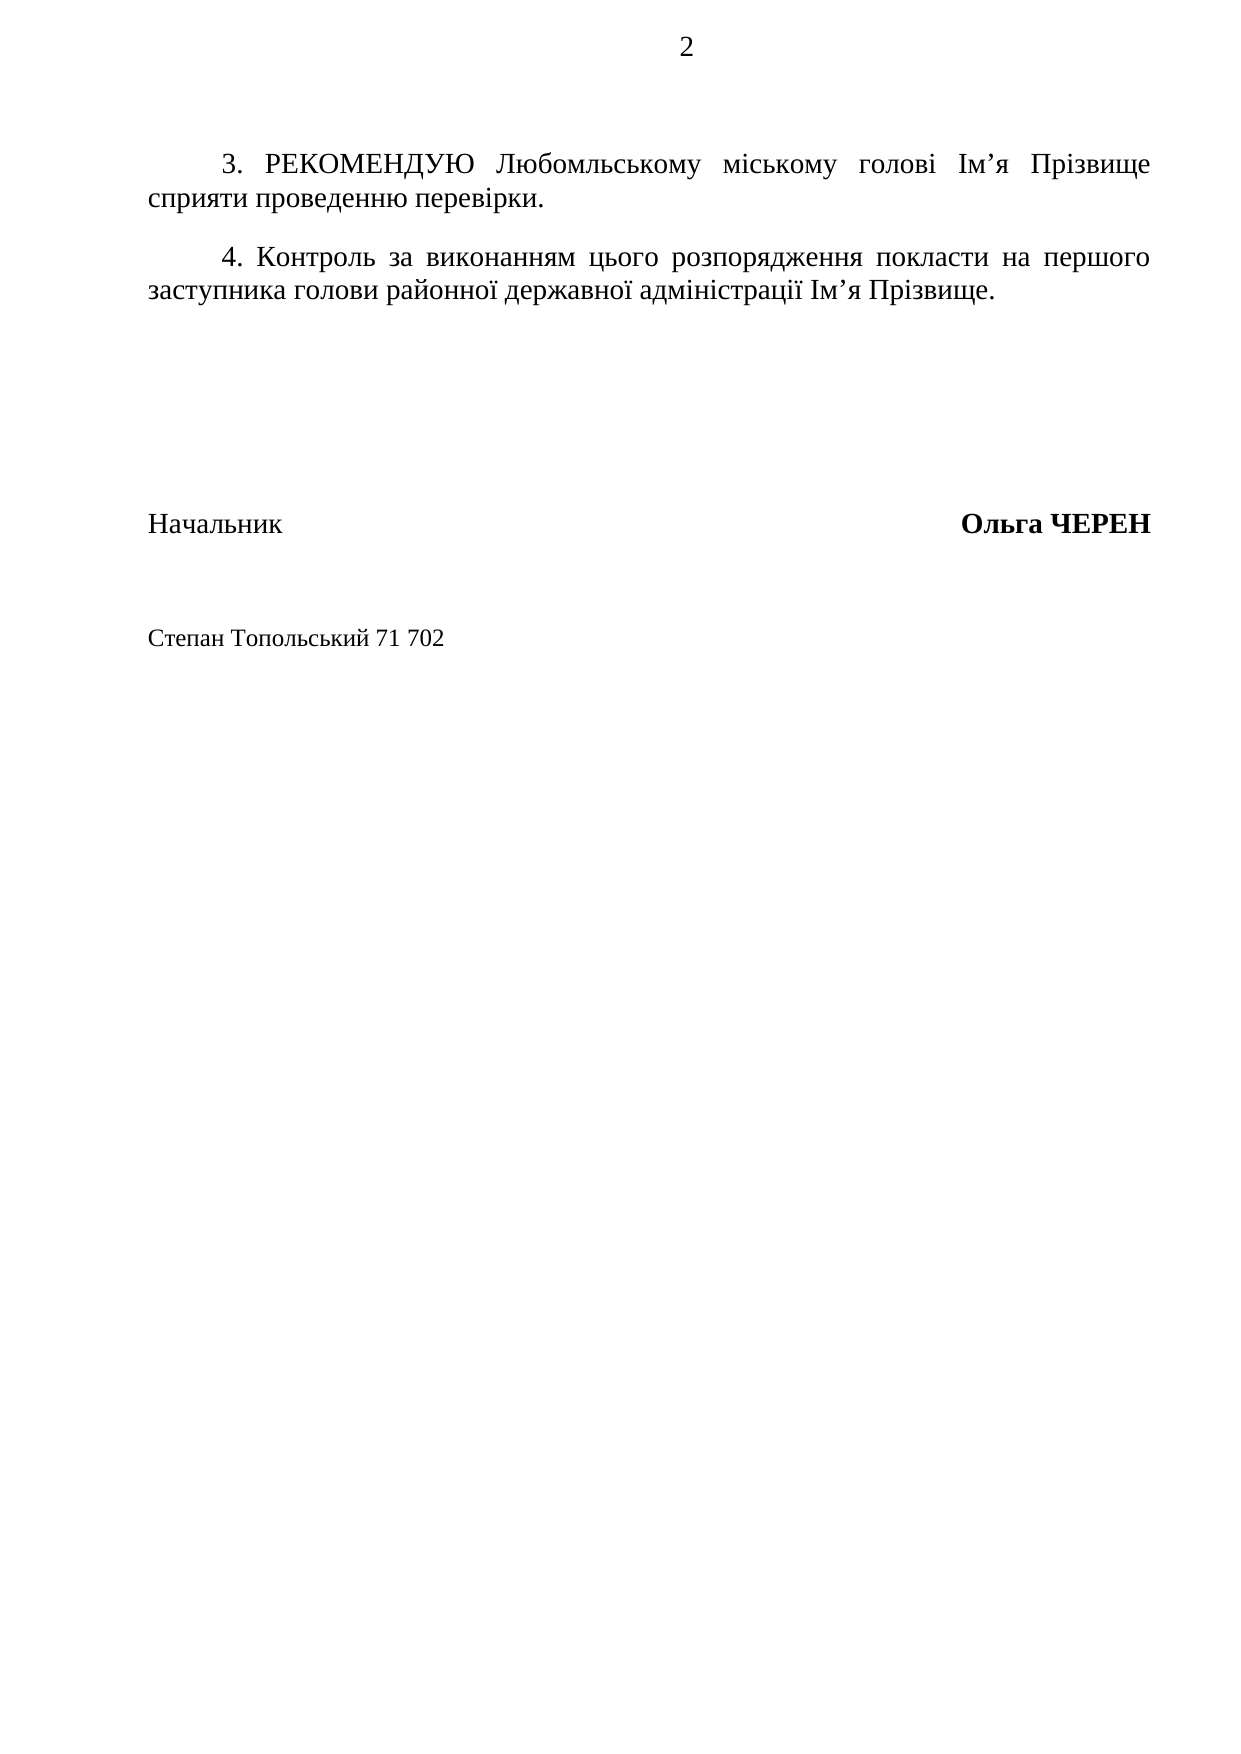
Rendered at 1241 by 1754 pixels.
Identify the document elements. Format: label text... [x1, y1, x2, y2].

text 3. РЕКОМЕНДУЮ Любомльському міському голові Ім’я Прізвище сприяти проведенню перевірки. [148, 147, 1152, 214]
text Степан Топольський 71 702 [148, 623, 1152, 652]
text 4. Контроль за виконанням цього розпорядження покласти на першого заступника голови районної державної адміністрації Ім’я Прізвище. [148, 239, 1152, 306]
text Начальник Ольга черен [148, 506, 1152, 540]
text 2 [148, 29, 1152, 63]
